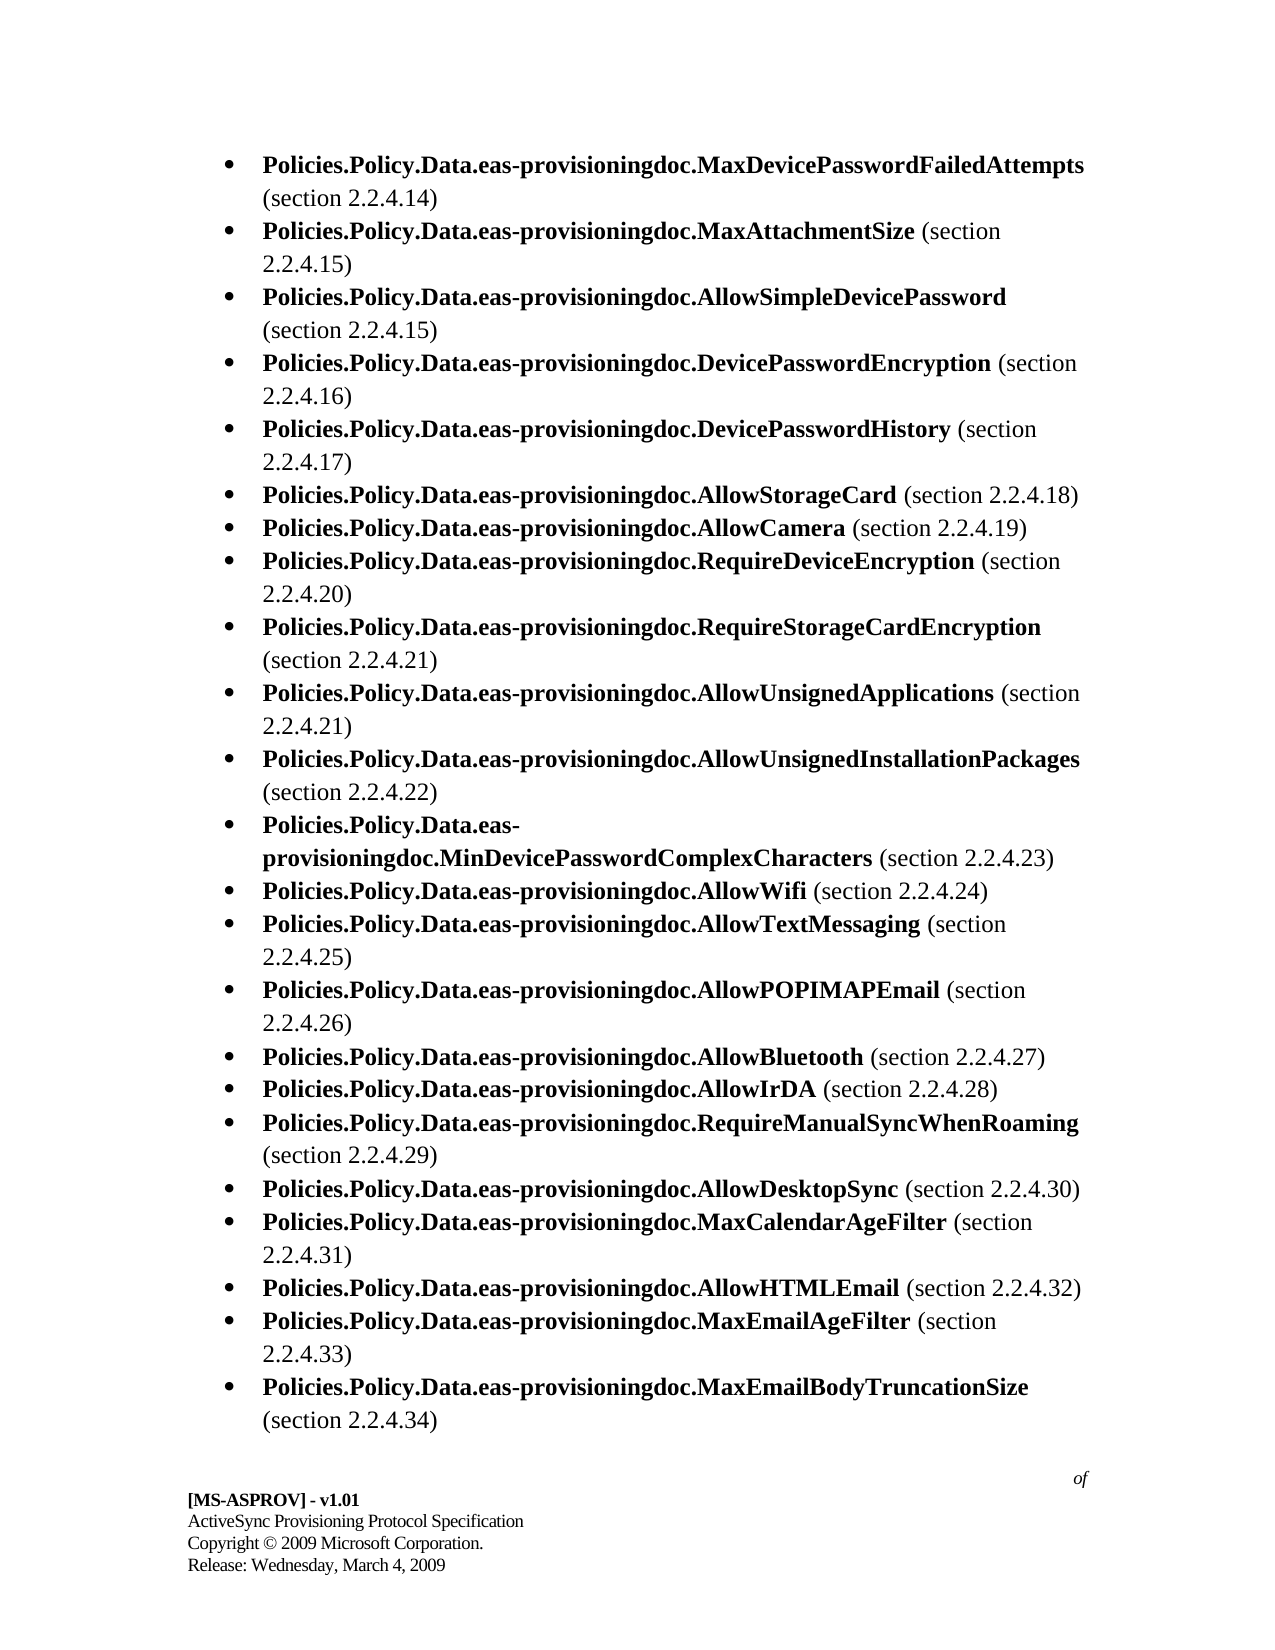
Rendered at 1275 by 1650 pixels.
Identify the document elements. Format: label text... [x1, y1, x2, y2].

list Policies.Policy.Data.eas-provisioningdoc.AllowDesktopSync (section 2.2.4.30) [225, 1174, 1087, 1202]
list Policies.Policy.Data.eas-provisioningdoc.AllowUnsignedInstallationPackages (section 2.2.4.22) [225, 744, 1087, 806]
list Policies.Policy.Data.eas-provisioningdoc.RequireManualSyncWhenRoaming (section 2.2.4.29) [225, 1108, 1087, 1169]
list Policies.Policy.Data.eas-provisioningdoc.MaxEmailAgeFilter (section 2.2.4.33) [225, 1306, 1087, 1367]
list Policies.Policy.Data.eas-provisioningdoc.AllowStorageCard (section 2.2.4.18) [225, 480, 1087, 509]
list Policies.Policy.Data.eas-provisioningdoc.DevicePasswordEncryption (section 2.2.4.16) [225, 348, 1087, 410]
list Policies.Policy.Data.eas-provisioningdoc.MaxAttachmentSize (section 2.2.4.15) [225, 216, 1087, 278]
list Policies.Policy.Data.eas-provisioningdoc.MinDevicePasswordComplexCharacters (section 2.2.4.23) [225, 810, 1087, 872]
list Policies.Policy.Data.eas-provisioningdoc.RequireStorageCardEncryption (section 2.2.4.21) [225, 612, 1087, 674]
list Policies.Policy.Data.eas-provisioningdoc.DevicePasswordHistory (section 2.2.4.17) [225, 414, 1087, 476]
list Policies.Policy.Data.eas-provisioningdoc.AllowTextMessaging (section 2.2.4.25) [225, 909, 1087, 971]
list Policies.Policy.Data.eas-provisioningdoc.MaxCalendarAgeFilter (section 2.2.4.31) [225, 1207, 1087, 1268]
list Policies.Policy.Data.eas-provisioningdoc.AllowSimpleDevicePassword (section 2.2.4.15) [225, 282, 1087, 344]
list Policies.Policy.Data.eas-provisioningdoc.MaxDevicePasswordFailedAttempts (section 2.2.4.14) [225, 150, 1087, 212]
list Policies.Policy.Data.eas-provisioningdoc.AllowHTMLEmail (section 2.2.4.32) [225, 1273, 1087, 1301]
list Policies.Policy.Data.eas-provisioningdoc.AllowIrDA (section 2.2.4.28) [225, 1074, 1087, 1103]
list Policies.Policy.Data.eas-provisioningdoc.MaxEmailBodyTruncationSize (section 2.2.4.34) [225, 1372, 1087, 1433]
list Policies.Policy.Data.eas-provisioningdoc.AllowPOPIMAPEmail (section 2.2.4.26) [225, 976, 1087, 1037]
list Policies.Policy.Data.eas-provisioningdoc.AllowBluetooth (section 2.2.4.27) [225, 1042, 1087, 1070]
list Policies.Policy.Data.eas-provisioningdoc.AllowCamera (section 2.2.4.19) [225, 513, 1087, 542]
list Policies.Policy.Data.eas-provisioningdoc.AllowUnsignedApplications (section 2.2.4.21) [225, 678, 1087, 740]
list Policies.Policy.Data.eas-provisioningdoc.RequireDeviceEncryption (section 2.2.4.20) [225, 546, 1087, 608]
list Policies.Policy.Data.eas-provisioningdoc.AllowWifi (section 2.2.4.24) [225, 876, 1087, 905]
